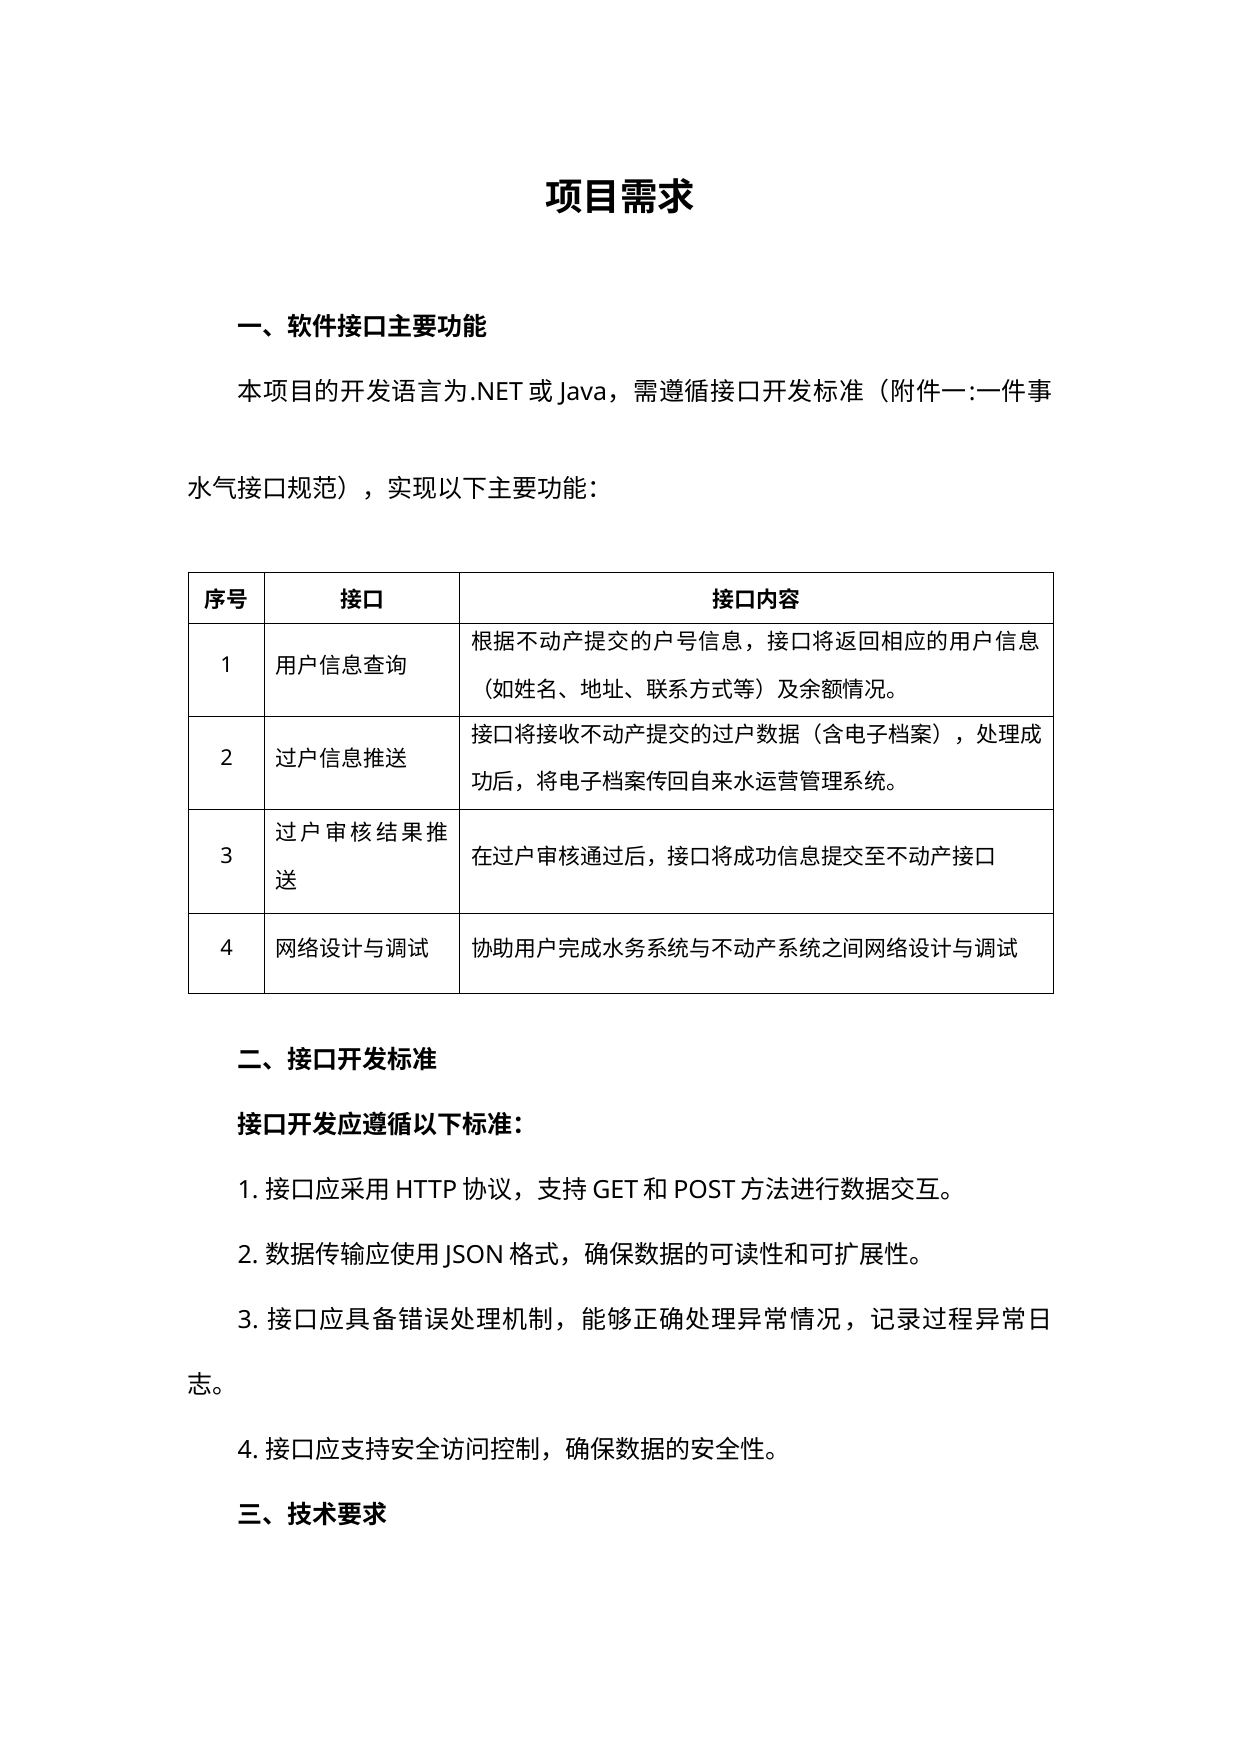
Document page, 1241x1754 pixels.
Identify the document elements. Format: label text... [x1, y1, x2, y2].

table_cell 2 [189, 717, 264, 808]
table_cell 在过户审核通过后，接口将成功信息提交至不动产接口 [460, 810, 1053, 913]
table_header 接口内容 [460, 573, 1053, 623]
table_cell 根据不动产提交的户号信息，接口将返回相应的用户信息（如姓名、地址、联系方式等）及余额情况。 [460, 624, 1053, 716]
table_cell 3 [189, 810, 264, 913]
table_cell 协助用户完成水务系统与不动产系统之间网络设计与调试 [460, 914, 1053, 993]
text 2. 数据传输应使用JSON格式，确保数据的可读性和可扩展性。 [187, 1220, 1053, 1285]
list 一、软件接口主要功能 [187, 292, 1053, 357]
list 本项目的开发语言为.NET或Java，需遵循接口开发标准（附件一:一件事水气接口规范），实现以下主要功能： [187, 357, 1053, 519]
table_cell 4 [189, 914, 264, 993]
text 4. 接口应支持安全访问控制，确保数据的安全性。 [187, 1415, 1053, 1480]
text 二、接口开发标准 [187, 570, 1053, 1090]
table_header 序号 [189, 573, 264, 623]
table_header 接口 [265, 573, 459, 623]
table_cell 网络设计与调试 [265, 914, 459, 993]
list 项目需求 [187, 162, 1053, 227]
text 3. 接口应具备错误处理机制，能够正确处理异常情况，记录过程异常日志。 [187, 1285, 1053, 1415]
text 三、技术要求 [187, 1480, 1053, 1545]
table_cell 过户审核结果推送 [265, 810, 459, 913]
table_cell 用户信息查询 [265, 624, 459, 716]
text 1. 接口应采用HTTP协议，支持GET和POST方法进行数据交互。 [187, 1155, 1053, 1220]
table_cell 接口将接收不动产提交的过户数据（含电子档案），处理成功后，将电子档案传回自来水运营管理系统。 [460, 717, 1053, 808]
table_cell 1 [189, 624, 264, 716]
table_cell 过户信息推送 [265, 717, 459, 808]
text 接口开发应遵循以下标准： [187, 1090, 1053, 1155]
